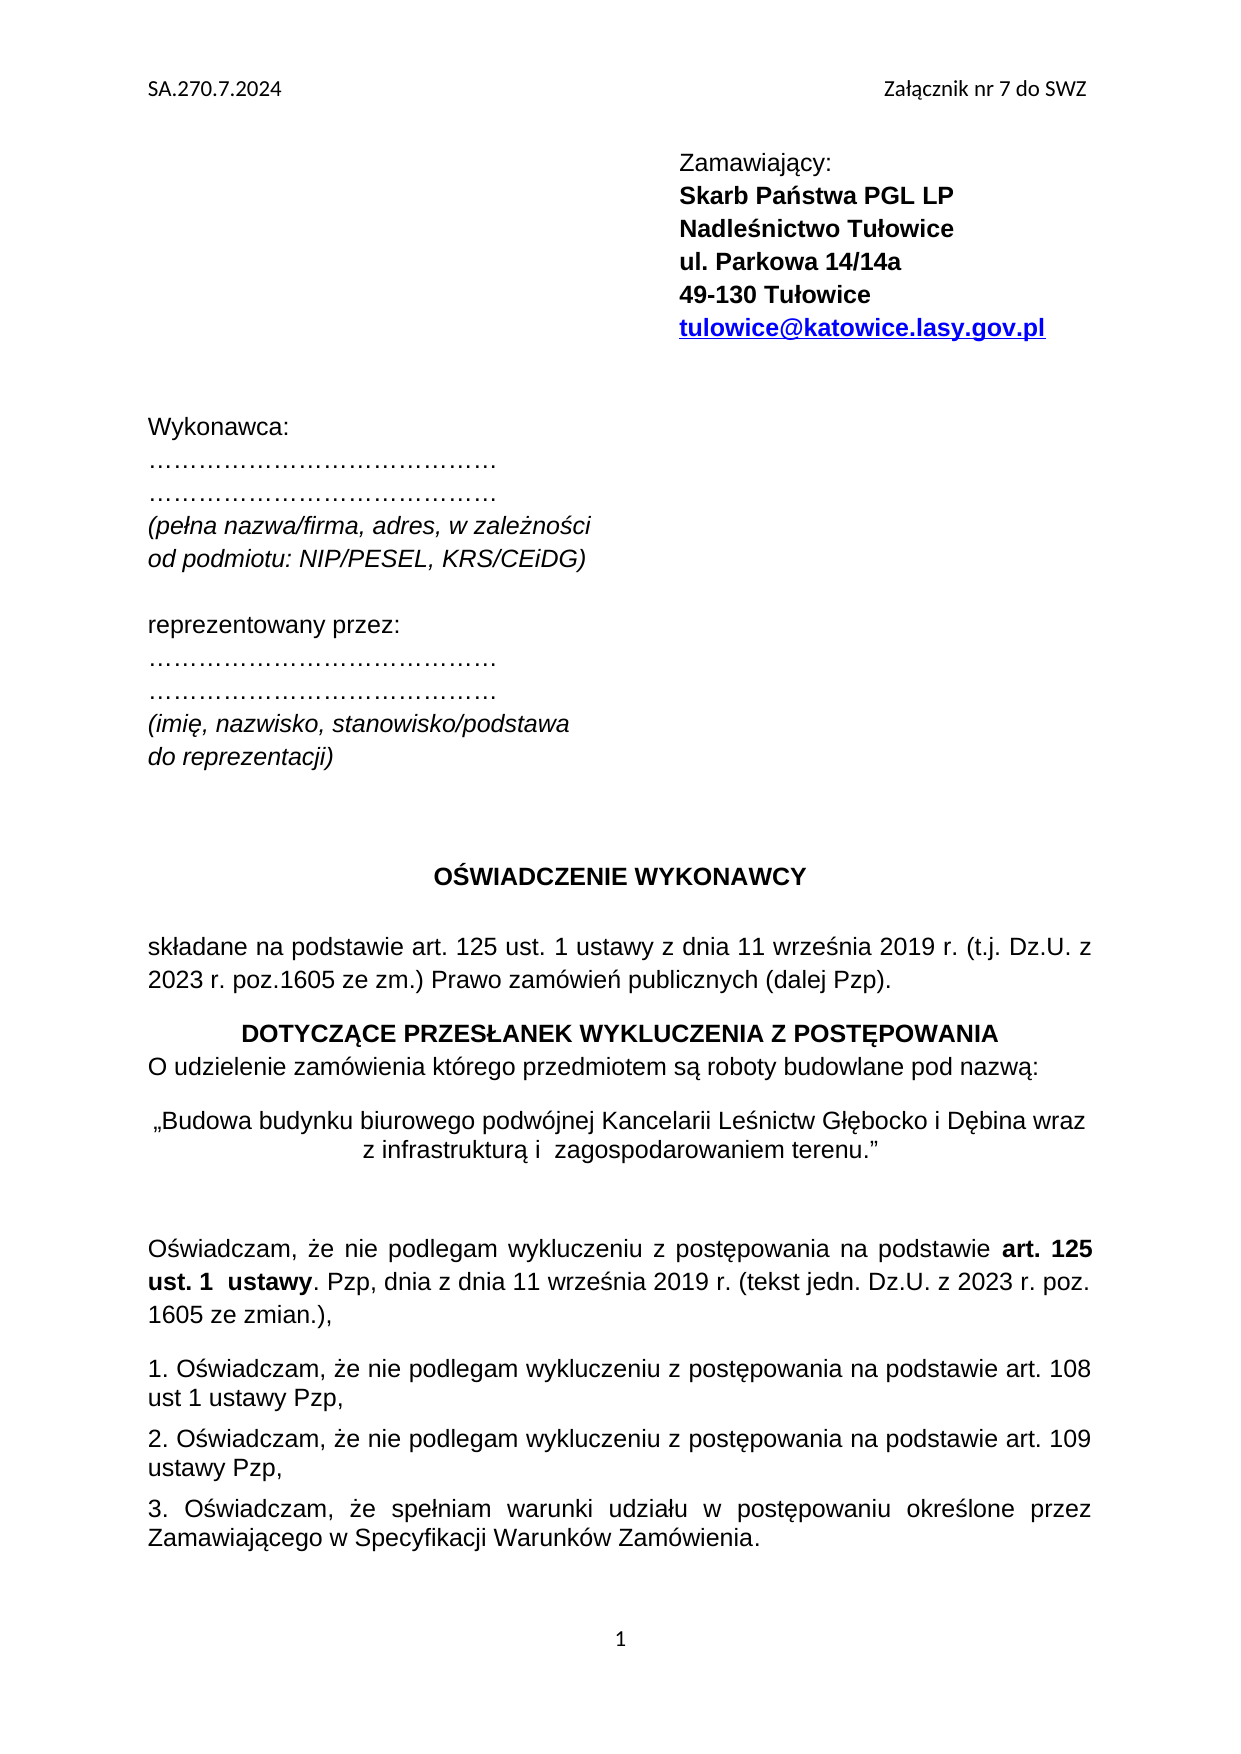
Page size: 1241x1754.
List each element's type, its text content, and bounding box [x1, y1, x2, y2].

text tulowice@katowice.lasy.gov.pl [148, 313, 1093, 341]
text Wykonawca: [148, 412, 1093, 441]
text 49-130 Tułowice [148, 280, 1093, 308]
text Nadleśnictwo Tułowice [148, 214, 1093, 242]
text do reprezentacji) [148, 742, 1093, 771]
text 1. Oświadczam, że nie podlegam wykluczeniu z postępowania na podstawie art. 108 ust 1 ustawy Pzp, [148, 1354, 1093, 1412]
text Oświadczam, że nie podlegam wykluczeniu z postępowania na podstawie art. 125 ust. 1 ustawy. Pzp, dnia z dnia 11 września 2019 r. (tekst jedn. Dz.U. z 2023 r. poz. 1605 ze zmian.), [148, 1234, 1093, 1329]
text OŚWIADCZENIE WYKONAWCY [148, 862, 1093, 891]
text reprezentowany przez: [148, 610, 1093, 639]
text …………………………………… [148, 643, 1093, 672]
text „Budowa budynku biurowego podwójnej Kancelarii Leśnictw Głębocko i Dębina wraz z infrastrukturą i zagospodarowaniem terenu.” [148, 1106, 1093, 1164]
text …………………………………… [148, 445, 1093, 473]
text 3. Oświadczam, że spełniam warunki udziału w postępowaniu określone przez Zamawiającego w Specyfikacji Warunków Zamówienia. [148, 1494, 1093, 1552]
text składane na podstawie art. 125 ust. 1 ustawy z dnia 11 września 2019 r. (t.j. Dz.U. z 2023 r. poz.1605 ze zm.) Prawo zamówień publicznych (dalej Pzp). [148, 932, 1093, 994]
text …………………………………… [148, 478, 1093, 507]
text DOTYCZĄCE PRZESŁANEK WYKLUCZENIA Z POSTĘPOWANIA [148, 1019, 1093, 1048]
text Zamawiający: [148, 148, 1093, 176]
text ul. Parkowa 14/14a [148, 247, 1093, 275]
text 2. Oświadczam, że nie podlegam wykluczeniu z postępowania na podstawie art. 109 ustawy Pzp, [148, 1424, 1093, 1482]
text O udzielenie zamówienia którego przedmiotem są roboty budowlane pod nazwą: [148, 1052, 1093, 1081]
text (pełna nazwa/firma, adres, w zależności od podmiotu: NIP/PESEL, KRS/CEiDG) [148, 511, 1093, 573]
text (imię, nazwisko, stanowisko/podstawa [148, 709, 1093, 738]
text …………………………………… [148, 676, 1093, 705]
text Skarb Państwa PGL LP [148, 181, 1093, 209]
